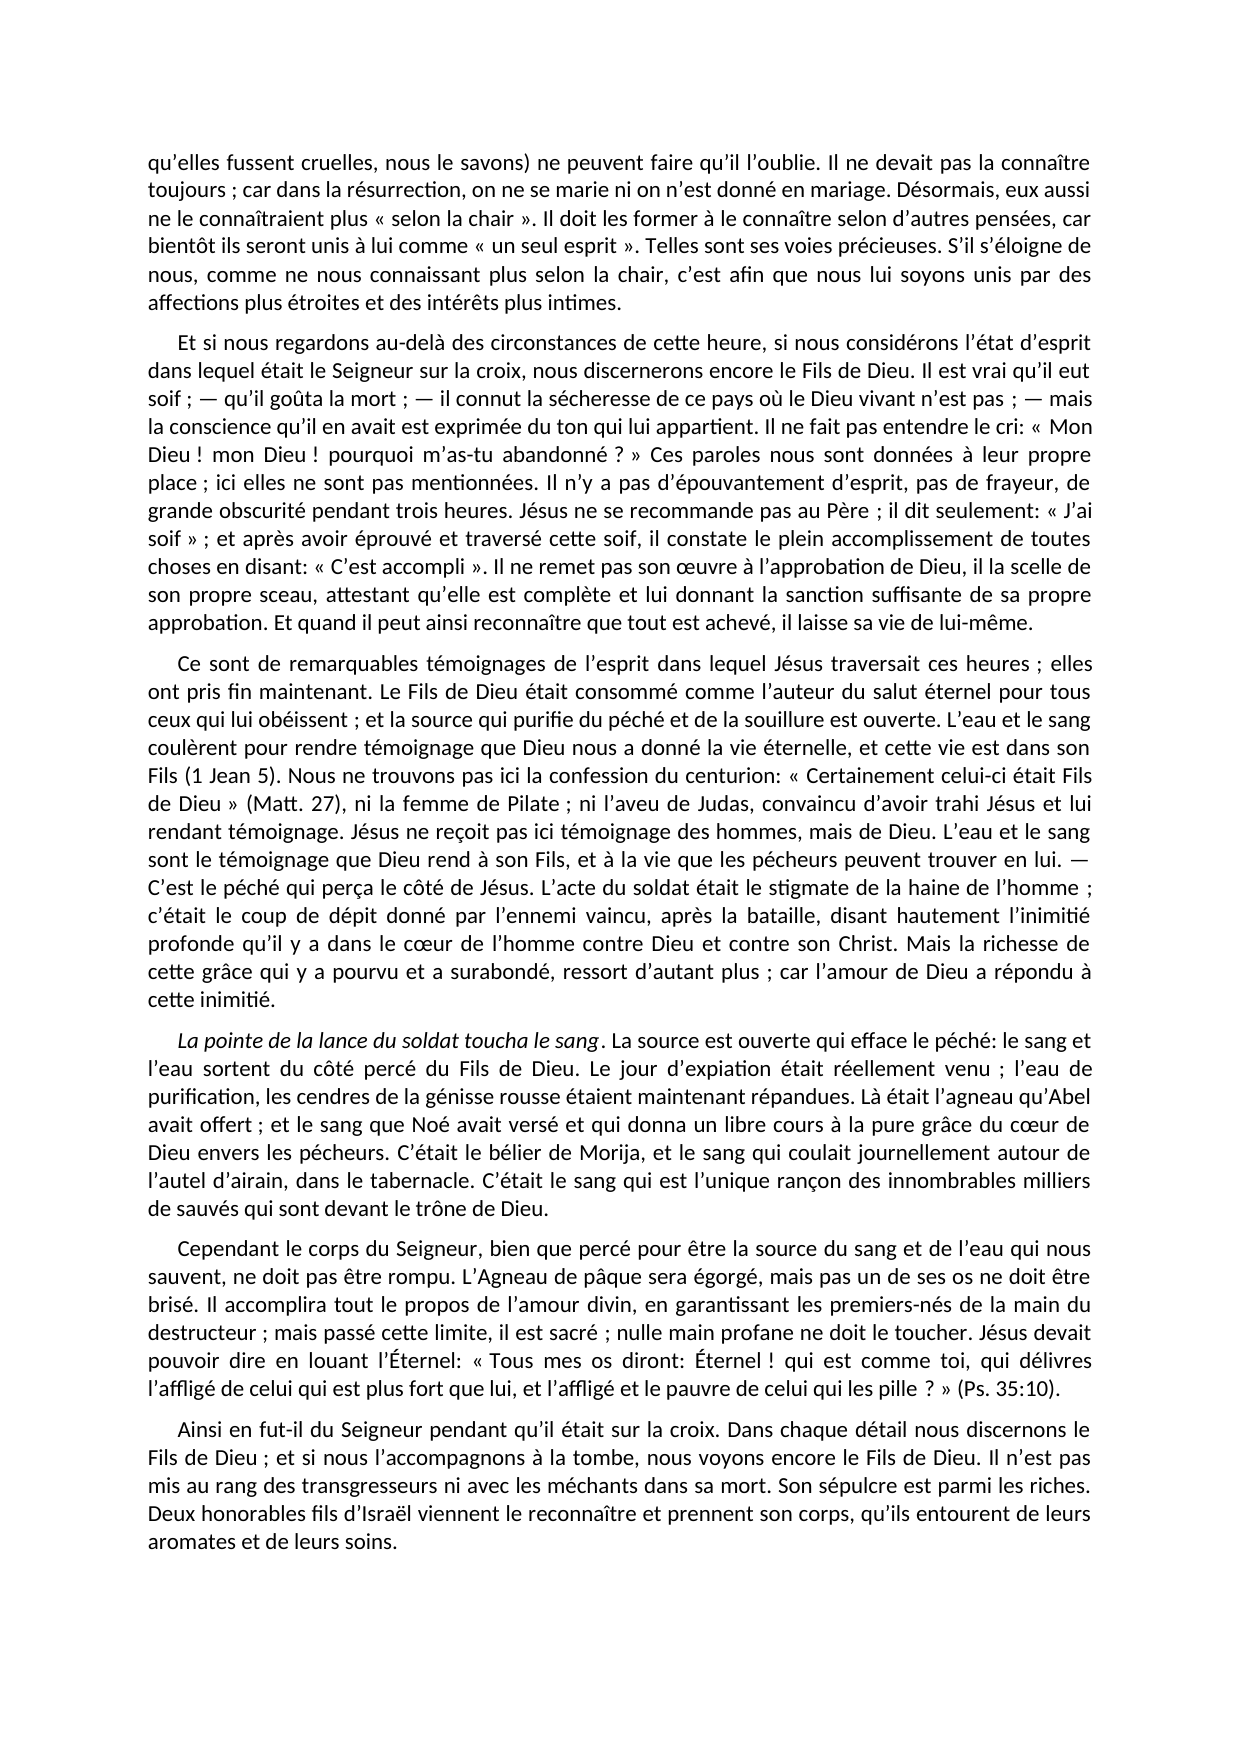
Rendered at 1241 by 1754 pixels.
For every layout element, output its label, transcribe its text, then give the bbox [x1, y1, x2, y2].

text La pointe de la lance du soldat toucha le sang. La source est ouverte qui efface le péché: le sang et l’eau sortent du côté percé du Fils de Dieu. Le jour d’expiation était réellement venu ; l’eau de purification, les cendres de la génisse rousse étaient maintenant répandues. Là était l’agneau qu’Abel avait offert ; et le sang que Noé avait versé et qui donna un libre cours à la pure grâce du cœur de Dieu envers les pécheurs. C’était le bélier de Morija, et le sang qui coulait journellement autour de l’autel d’airain, dans le tabernacle. C’était le sang qui est l’unique rançon des innombrables milliers de sauvés qui sont devant le trône de Dieu. [148, 1026, 1093, 1222]
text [148, 148, 1093, 316]
text Et si nous regardons au-delà des circonstances de cette heure, si nous considérons l’état d’esprit dans lequel était le Seigneur sur la croix, nous discernerons encore le Fils de Dieu. Il est vrai qu’il eut soif ; — qu’il goûta la mort ; — il connut la sécheresse de ce pays où le Dieu vivant n’est pas ; — mais la conscience qu’il en avait est exprimée du ton qui lui appartient. Il ne fait pas entendre le cri: « Mon Dieu ! mon Dieu ! pourquoi m’as-tu abandonné ? » Ces paroles nous sont données à leur propre place ; ici elles ne sont pas mentionnées. Il n’y a pas d’épouvantement d’esprit, pas de frayeur, de grande obscurité pendant trois heures. Jésus ne se recommande pas au Père ; il dit seulement: « J’ai soif » ; et après avoir éprouvé et traversé cette soif, il constate le plein accomplissement de toutes choses en disant: « C’est accompli ». Il ne remet pas son œuvre à l’approbation de Dieu, il la scelle de son propre sceau, attestant qu’elle est complète et lui donnant la sanction suffisante de sa propre approbation. Et quand il peut ainsi reconnaître que tout est achevé, il laisse sa vie de lui-même. [148, 328, 1093, 636]
text Cependant le corps du Seigneur, bien que percé pour être la source du sang et de l’eau qui nous sauvent, ne doit pas être rompu. L’Agneau de pâque sera égorgé, mais pas un de ses os ne doit être brisé. Il accomplira tout le propos de l’amour divin, en garantissant les premiers-nés de la main du destructeur ; mais passé cette limite, il est sacré ; nulle main profane ne doit le toucher. Jésus devait pouvoir dire en louant l’Éternel: « Tous mes os diront: Éternel ! qui est comme toi, qui délivres l’affligé de celui qui est plus fort que lui, et l’affligé et le pauvre de celui qui les pille ? » (Ps. 35:10). [148, 1234, 1093, 1402]
text Ainsi en fut-il du Seigneur pendant qu’il était sur la croix. Dans chaque détail nous discernons le Fils de Dieu ; et si nous l’accompagnons à la tombe, nous voyons encore le Fils de Dieu. Il n’est pas mis au rang des transgresseurs ni avec les méchants dans sa mort. Son sépulcre est parmi les riches. Deux honorables fils d’Israël viennent le reconnaître et prennent son corps, qu’ils entourent de leurs aromates et de leurs soins. [148, 1415, 1093, 1555]
text Ce sont de remarquables témoignages de l’esprit dans lequel Jésus traversait ces heures ; elles ont pris fin maintenant. Le Fils de Dieu était consommé comme l’auteur du salut éternel pour tous ceux qui lui obéissent ; et la source qui purifie du péché et de la souillure est ouverte. L’eau et le sang coulèrent pour rendre témoignage que Dieu nous a donné la vie éternelle, et cette vie est dans son Fils (1 Jean 5). Nous ne trouvons pas ici la confession du centurion: « Certainement celui-ci était Fils de Dieu » (Matt. 27), ni la femme de Pilate ; ni l’aveu de Judas, convaincu d’avoir trahi Jésus et lui rendant témoignage. Jésus ne reçoit pas ici témoignage des hommes, mais de Dieu. L’eau et le sang sont le témoignage que Dieu rend à son Fils, et à la vie que les pécheurs peuvent trouver en lui. — C’est le péché qui perça le côté de Jésus. L’acte du soldat était le stigmate de la haine de l’homme ; c’était le coup de dépit donné par l’ennemi vaincu, après la bataille, disant hautement l’inimitié profonde qu’il y a dans le cœur de l’homme contre Dieu et contre son Christ. Mais la richesse de cette grâce qui y a pourvu et a surabondé, ressort d’autant plus ; car l’amour de Dieu a répondu à cette inimitié. [148, 649, 1093, 1013]
